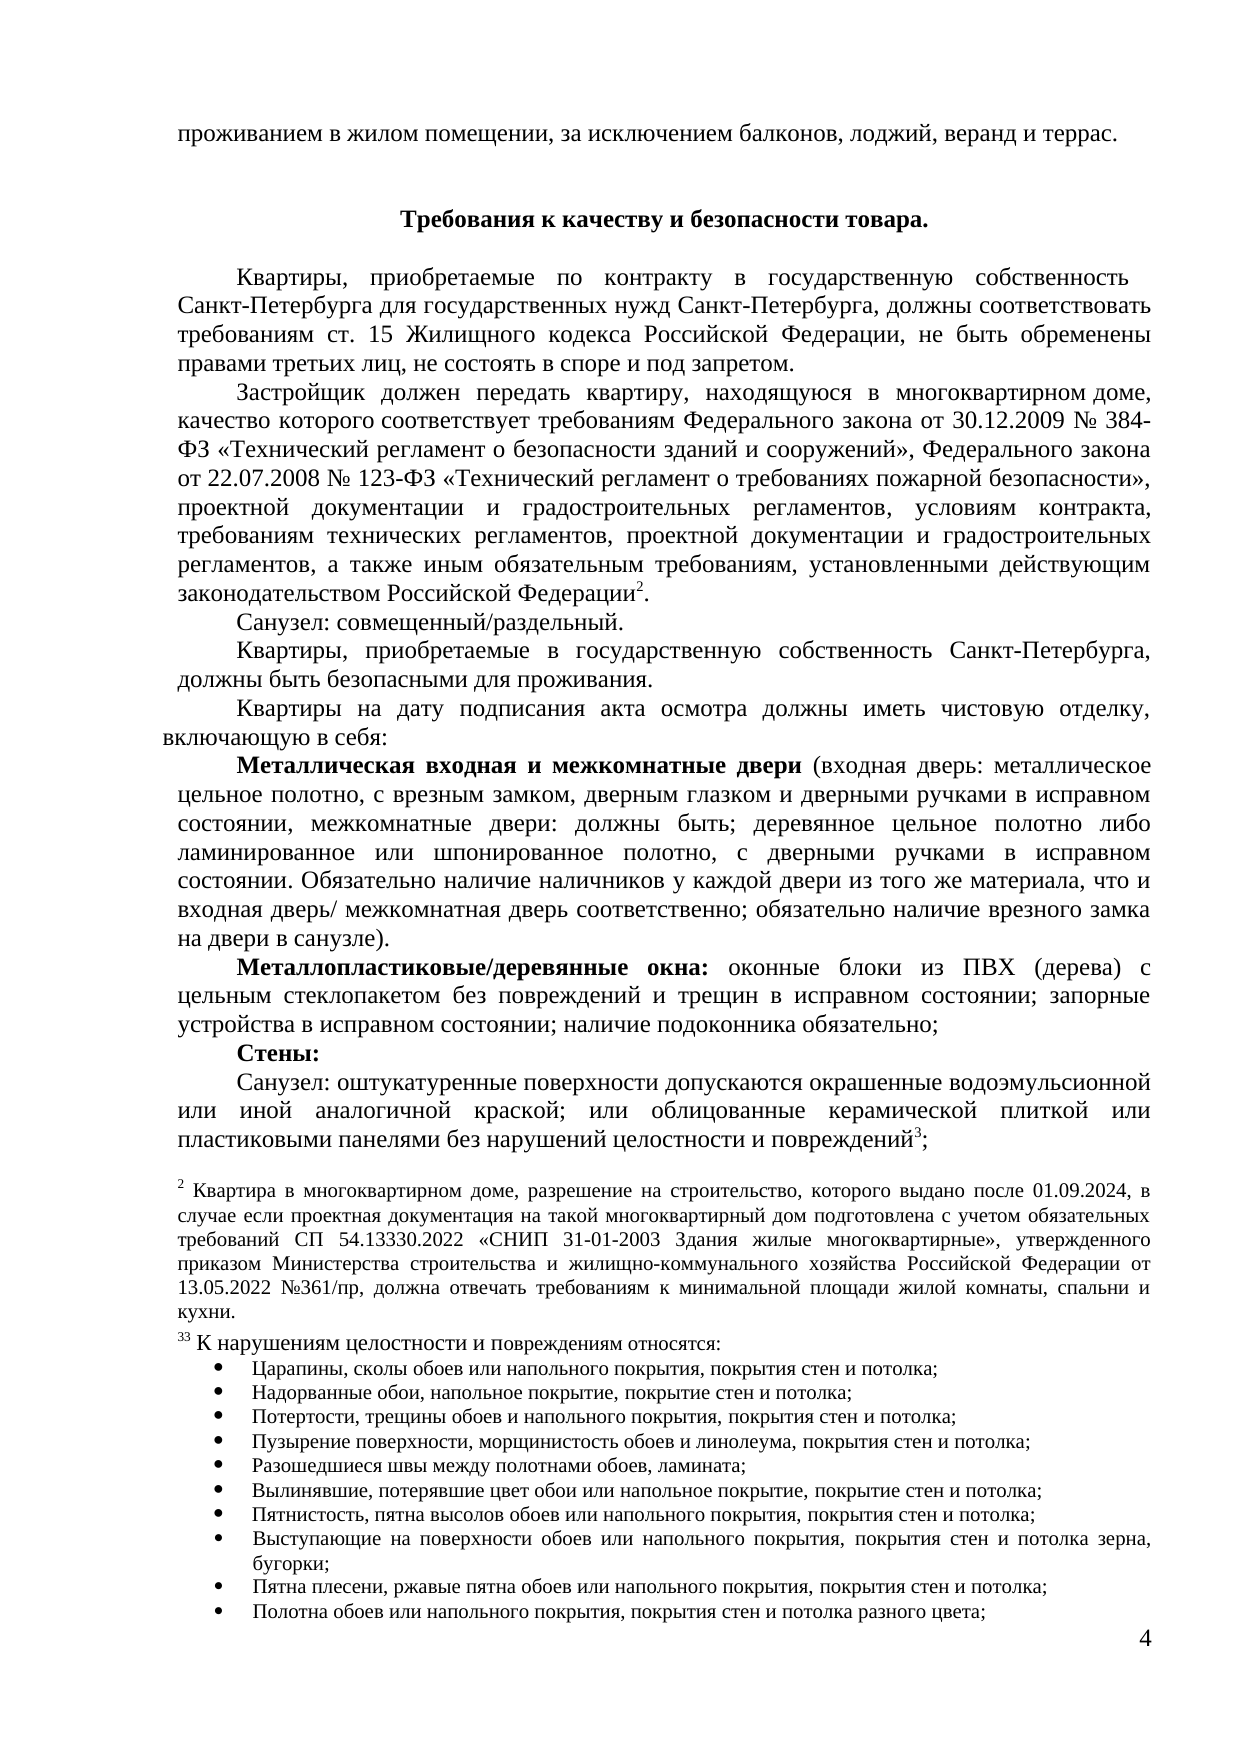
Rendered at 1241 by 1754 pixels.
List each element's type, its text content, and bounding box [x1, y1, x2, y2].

text Стены: [177, 1038, 1152, 1067]
text Квартиры на дату подписания акта осмотра должны иметь чистовую отделку, включающую в себя: [162, 693, 1152, 751]
text Санузел: совмещенный/раздельный. [177, 607, 1152, 636]
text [177, 118, 1147, 147]
text Квартиры, приобретаемые по контракту в государственную собственность Санкт-Петербурга для государственных нужд Санкт-Петербурга, должны соответствовать требованиям ст. 15 Жилищного кодекса Российской Федерации, не быть обременены правами третьих лиц, не состоять в споре и под запретом. [177, 262, 1152, 377]
text Санузел: оштукатуренные поверхности допускаются окрашенные водоэмульсионной или иной аналогичной краской; или облицованные керамической плиткой или пластиковыми панелями без нарушений целостности и повреждений; [177, 1067, 1152, 1153]
text Металлическая входная и межкомнатные двери (входная дверь: металлическое цельное полотно, с врезным замком, дверным глазком и дверными ручками в исправном состоянии, межкомнатные двери: должны быть; деревянное цельное полотно либо ламинированное или шпонированное полотно, с дверными ручками в исправном состоянии. Обязательно наличие наличников у каждой двери из того же материала, что и входная дверь/ межкомнатная дверь соответственно; обязательно наличие врезного замка на двери в санузле). [177, 751, 1152, 952]
text Металлопластиковые/деревянные окна: оконные блоки из ПВХ (дерева) с цельным стеклопакетом без повреждений и трещин в исправном состоянии; запорные устройства в исправном состоянии; наличие подоконника обязательно; [177, 952, 1152, 1038]
text Требования к качеству и безопасности товара. [177, 204, 1152, 233]
list Застройщик должен передать квартиру, находящуюся в многоквартирном доме, качество которого соответствует требованиям Федерального закона от 30.12.2009 № 384-ФЗ «Технический регламент о безопасности зданий и сооружений», Федерального закона от 22.07.2008 № 123-ФЗ «Технический регламент о требованиях пожарной безопасности», проектной документации и градостроительных регламентов, условиям контракта, требованиям технических регламентов, проектной документации и градостроительных регламентов, а также иным обязательным требованиям, установленными действующим законодательством Российской Федерации. [177, 377, 1152, 607]
text Квартиры, приобретаемые в государственную собственность Санкт-Петербурга, должны быть безопасными для проживания. [177, 636, 1152, 693]
